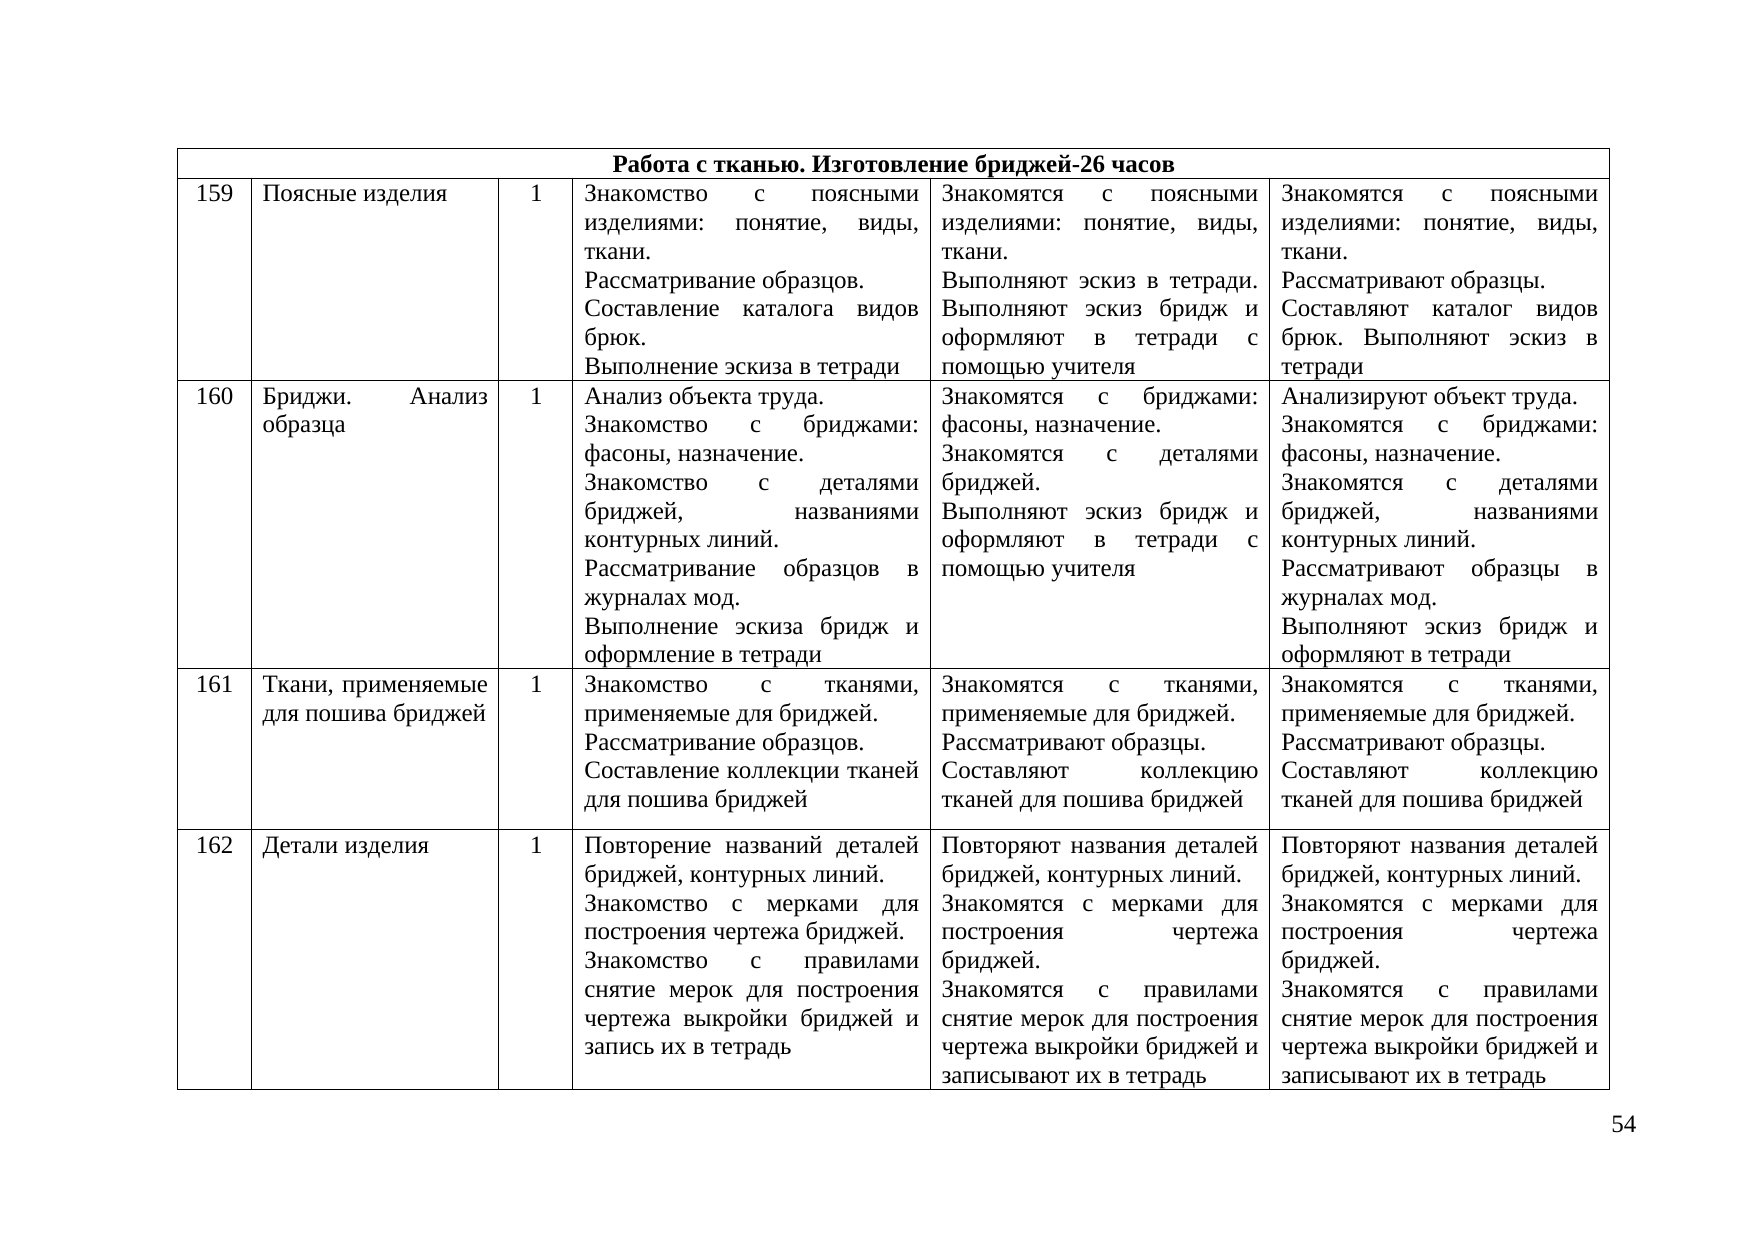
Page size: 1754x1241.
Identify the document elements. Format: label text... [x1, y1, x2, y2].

table_cell Детали изделия [252, 830, 498, 1089]
table_cell Знакомятся с поясными изделиями: понятие, виды, ткани. Выполняют эскиз в тетради. Выполняют эскиз бридж и оформляют в тетради с помощью учителя [931, 179, 1269, 380]
table_cell Знакомятся с бриджами: фасоны, назначение. Знакомятся с деталями бриджей. Выполняют эскиз бридж и оформляют в тетради с помощью учителя [931, 381, 1269, 668]
table_cell 161 [178, 669, 251, 829]
table_cell 1 [499, 381, 572, 668]
table_cell 1 [499, 669, 572, 829]
table_cell 1 [499, 830, 572, 1089]
table_header Работа с тканью. Изготовление бриджей-26 часов [178, 149, 1609, 177]
table_cell 160 [178, 381, 251, 668]
table_cell 162 [178, 830, 251, 1089]
table_cell Знакомство с поясными изделиями: понятие, виды, ткани. Рассматривание образцов. Составление каталога видов брюк. Выполнение эскиза в тетради [573, 179, 930, 380]
table_cell Повторяют названия деталей бриджей, контурных линий. Знакомятся с мерками для построения чертежа бриджей. Знакомятся с правилами снятие мерок для построения чертежа выкройки бриджей и записывают их в тетрадь [1270, 830, 1609, 1089]
table_cell Ткани, применяемые для пошива бриджей [252, 669, 498, 829]
table_cell Знакомятся с тканями, применяемые для бриджей. Рассматривают образцы. Составляют коллекцию тканей для пошива бриджей [931, 669, 1269, 829]
table_cell Знакомятся с тканями, применяемые для бриджей. Рассматривают образцы. Составляют коллекцию тканей для пошива бриджей [1270, 669, 1609, 829]
table_cell Знакомятся с поясными изделиями: понятие, виды, ткани. Рассматривают образцы. Составляют каталог видов брюк. Выполняют эскиз в тетради [1270, 179, 1609, 380]
table_cell Поясные изделия [252, 179, 498, 380]
table_cell Повторяют названия деталей бриджей, контурных линий. Знакомятся с мерками для построения чертежа бриджей. Знакомятся с правилами снятие мерок для построения чертежа выкройки бриджей и записывают их в тетрадь [931, 830, 1269, 1089]
table_cell Знакомство с тканями, применяемые для бриджей. Рассматривание образцов. Составление коллекции тканей для пошива бриджей [573, 669, 930, 829]
table_cell 159 [178, 179, 251, 380]
table_cell 1 [499, 179, 572, 380]
table_cell Анализ объекта труда. Знакомство с бриджами: фасоны, назначение. Знакомство с деталями бриджей, названиями контурных линий. Рассматривание образцов в журналах мод. Выполнение эскиза бридж и оформление в тетради [573, 381, 930, 668]
table_cell Анализируют объект труда. Знакомятся с бриджами: фасоны, назначение. Знакомятся с деталями бриджей, названиями контурных линий. Рассматривают образцы в журналах мод. Выполняют эскиз бридж и оформляют в тетради [1270, 381, 1609, 668]
table_cell Бриджи. Анализ образца [252, 381, 498, 668]
table_cell Повторение названий деталей бриджей, контурных линий. Знакомство с мерками для построения чертежа бриджей. Знакомство с правилами снятие мерок для построения чертежа выкройки бриджей и запись их в тетрадь [573, 830, 930, 1089]
